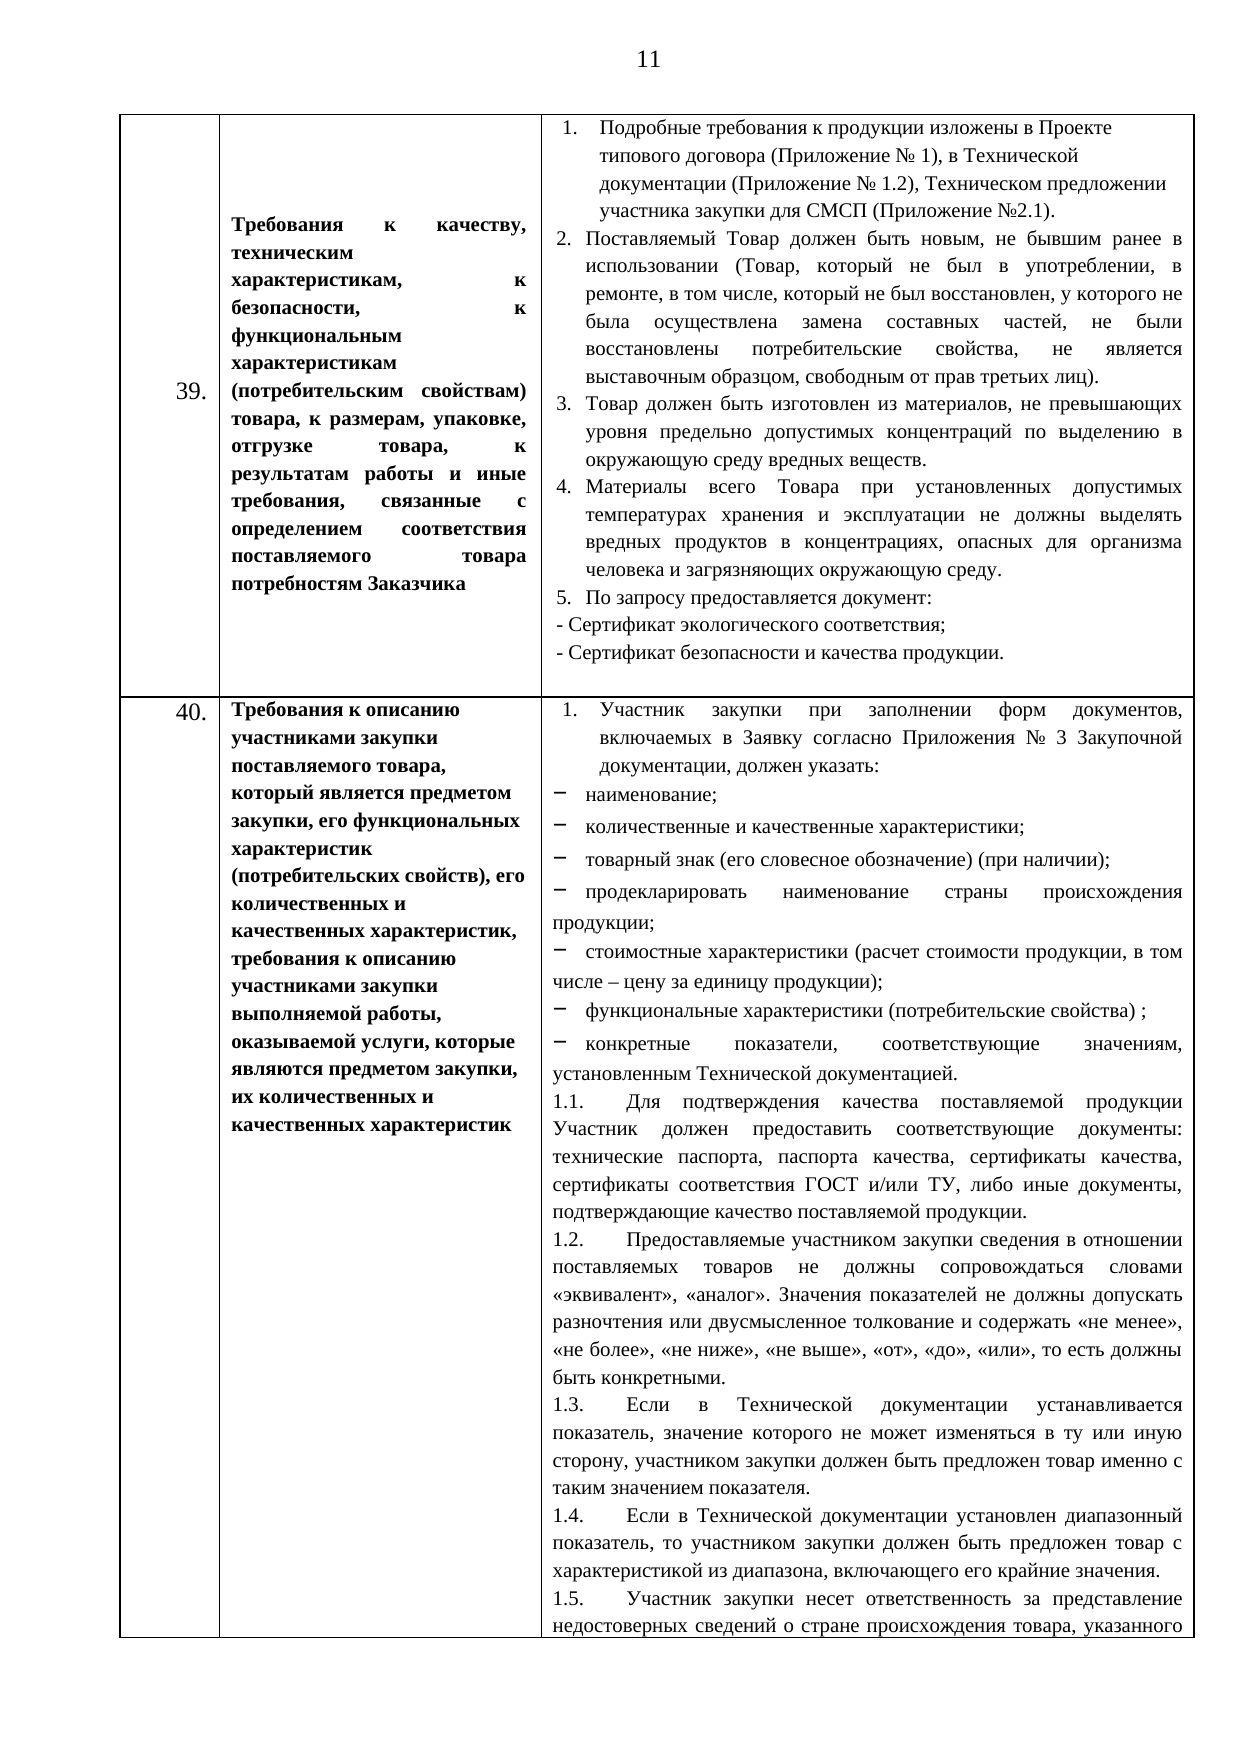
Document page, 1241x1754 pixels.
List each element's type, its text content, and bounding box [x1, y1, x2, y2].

table_cell Подробные требования к продукции изложены в Проекте типового договора (Приложение № 1), в Технической документации (Приложение № 1.2), Техническом предложении участника закупки для СМСП (Приложение №2.1). Поставляемый Товар должен быть новым, не бывшим ранее в использовании (Товар, который не был в употреблении, в ремонте, в том числе, который не был восстановлен, у которого не была осуществлена замена составных частей, не были восстановлены потребительские свойства, не является выставочным образцом, свободным от прав третьих лиц). Товар должен быть изготовлен из материалов, не превышающих уровня предельно допустимых концентраций по выделению в окружающую среду вредных веществ. Материалы всего Товара при установленных допустимых температурах хранения и эксплуатации не должны выделять вредных продуктов в концентрациях, опасных для организма человека и загрязняющих окружающую среду. По запросу предоставляется документ: - Сертификат экологического соответствия; - Сертификат безопасности и качества продукции. [542, 115, 1193, 696]
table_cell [542, 698, 1193, 1637]
table_cell [121, 698, 219, 1637]
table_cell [220, 698, 541, 1637]
table_cell [121, 115, 219, 696]
table_cell Требования к качеству, техническим характеристикам, к безопасности, к функциональным характеристикам (потребительским свойствам) товара, к размерам, упаковке, отгрузке товара, к результатам работы и иные требования, связанные с определением соответствия поставляемого товара потребностям Заказчика [220, 115, 541, 696]
